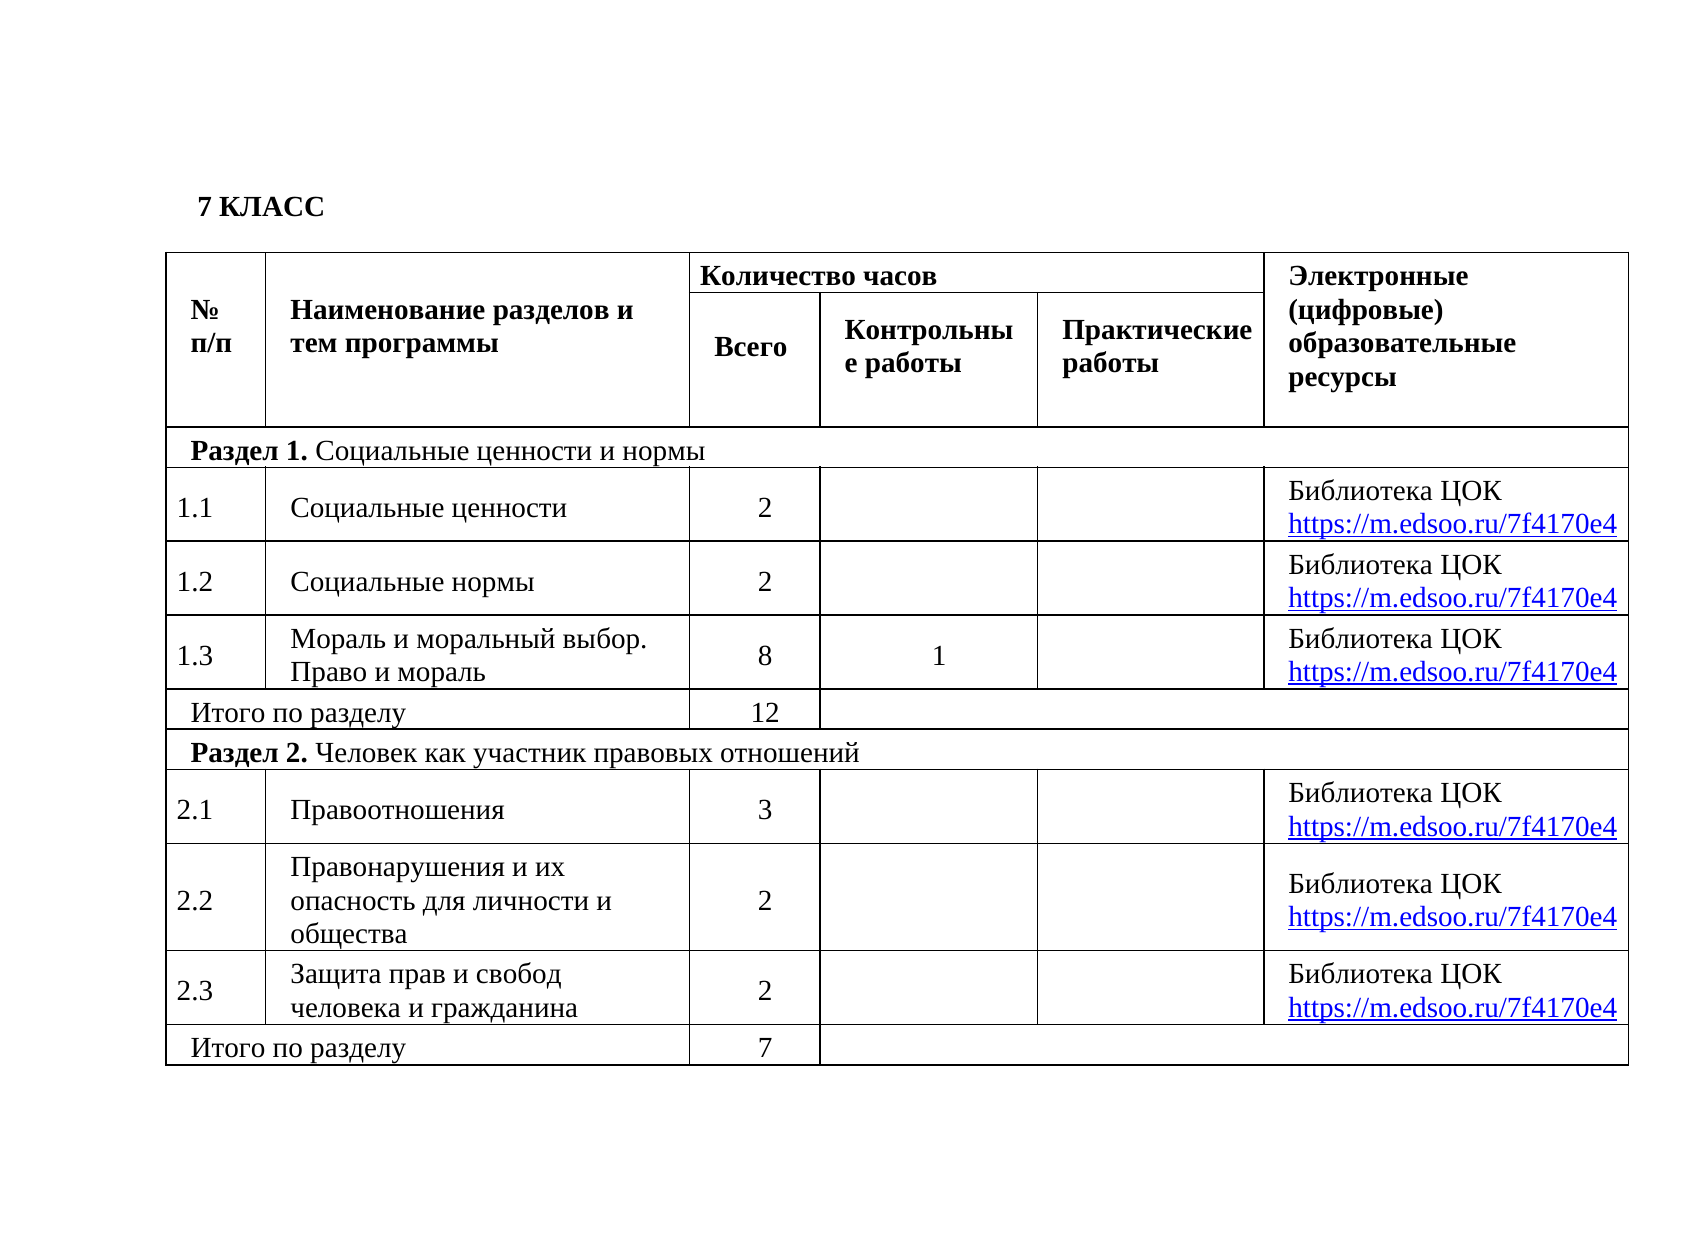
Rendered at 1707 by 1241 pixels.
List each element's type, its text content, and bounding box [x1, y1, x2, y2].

table_cell Контрольные работы [821, 293, 1037, 426]
table_cell [1038, 844, 1263, 950]
table_cell 1 [821, 616, 1037, 688]
table_cell 7 [690, 1025, 819, 1064]
table_cell [821, 690, 1628, 728]
table_cell 8 [690, 616, 819, 688]
table_cell [1038, 770, 1263, 842]
table_cell [821, 1025, 1628, 1064]
table_cell [821, 770, 1037, 842]
table_cell [821, 951, 1037, 1024]
table_cell Итого по разделу [167, 690, 689, 728]
table_cell [1038, 616, 1263, 688]
table_cell 2 [690, 951, 819, 1024]
table_cell Библиотека ЦОК https://m.edsoo.ru/7f4170e4 [1265, 468, 1628, 540]
table_cell 12 [690, 690, 819, 728]
table_cell Раздел 1. Социальные ценности и нормы [167, 428, 1628, 466]
table_header № п/п [167, 253, 265, 426]
table_cell Итого по разделу [167, 1025, 689, 1064]
table_cell 2 [690, 844, 819, 950]
table_cell Социальные ценности [266, 468, 689, 540]
table_cell [1038, 542, 1263, 614]
table_cell [1038, 468, 1263, 540]
table_cell Всего [690, 293, 819, 426]
table_cell Правоотношения [266, 770, 689, 842]
table_cell 2 [690, 468, 819, 540]
table_cell Библиотека ЦОК https://m.edsoo.ru/7f4170e4 [1265, 770, 1628, 842]
table_cell Библиотека ЦОК https://m.edsoo.ru/7f4170e4 [1265, 616, 1628, 688]
table_cell 1.3 [167, 616, 265, 688]
table_header Наименование разделов и тем программы [266, 253, 689, 426]
table_cell Библиотека ЦОК https://m.edsoo.ru/7f4170e4 [1265, 542, 1628, 614]
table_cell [1265, 844, 1628, 950]
table_cell 1.1 [167, 468, 265, 540]
table_cell Правонарушения и их опасность для личности и общества [266, 844, 689, 950]
table_cell 1.2 [167, 542, 265, 614]
table_header Электронные (цифровые) образовательные ресурсы [1265, 253, 1628, 426]
table_cell [821, 844, 1037, 950]
table_cell 2.2 [167, 844, 265, 950]
table_cell 2 [690, 542, 819, 614]
table_cell [821, 468, 1037, 540]
table_cell Защита прав и свобод человека и гражданина [266, 951, 689, 1024]
table_cell [1038, 951, 1263, 1024]
text 7 КЛАСС [190, 189, 1618, 222]
table_cell 3 [690, 770, 819, 842]
table_cell Практические работы [1038, 293, 1263, 426]
table_cell 2.3 [167, 951, 265, 1024]
table_cell Мораль и моральный выбор. Право и мораль [266, 616, 689, 688]
table_cell 2.1 [167, 770, 265, 842]
table_header Количество часов [690, 253, 1263, 292]
table_cell Раздел 2. Человек как участник правовых отношений [167, 730, 1628, 768]
table_cell [821, 542, 1037, 614]
table_cell Социальные нормы [266, 542, 689, 614]
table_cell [1265, 951, 1628, 1024]
